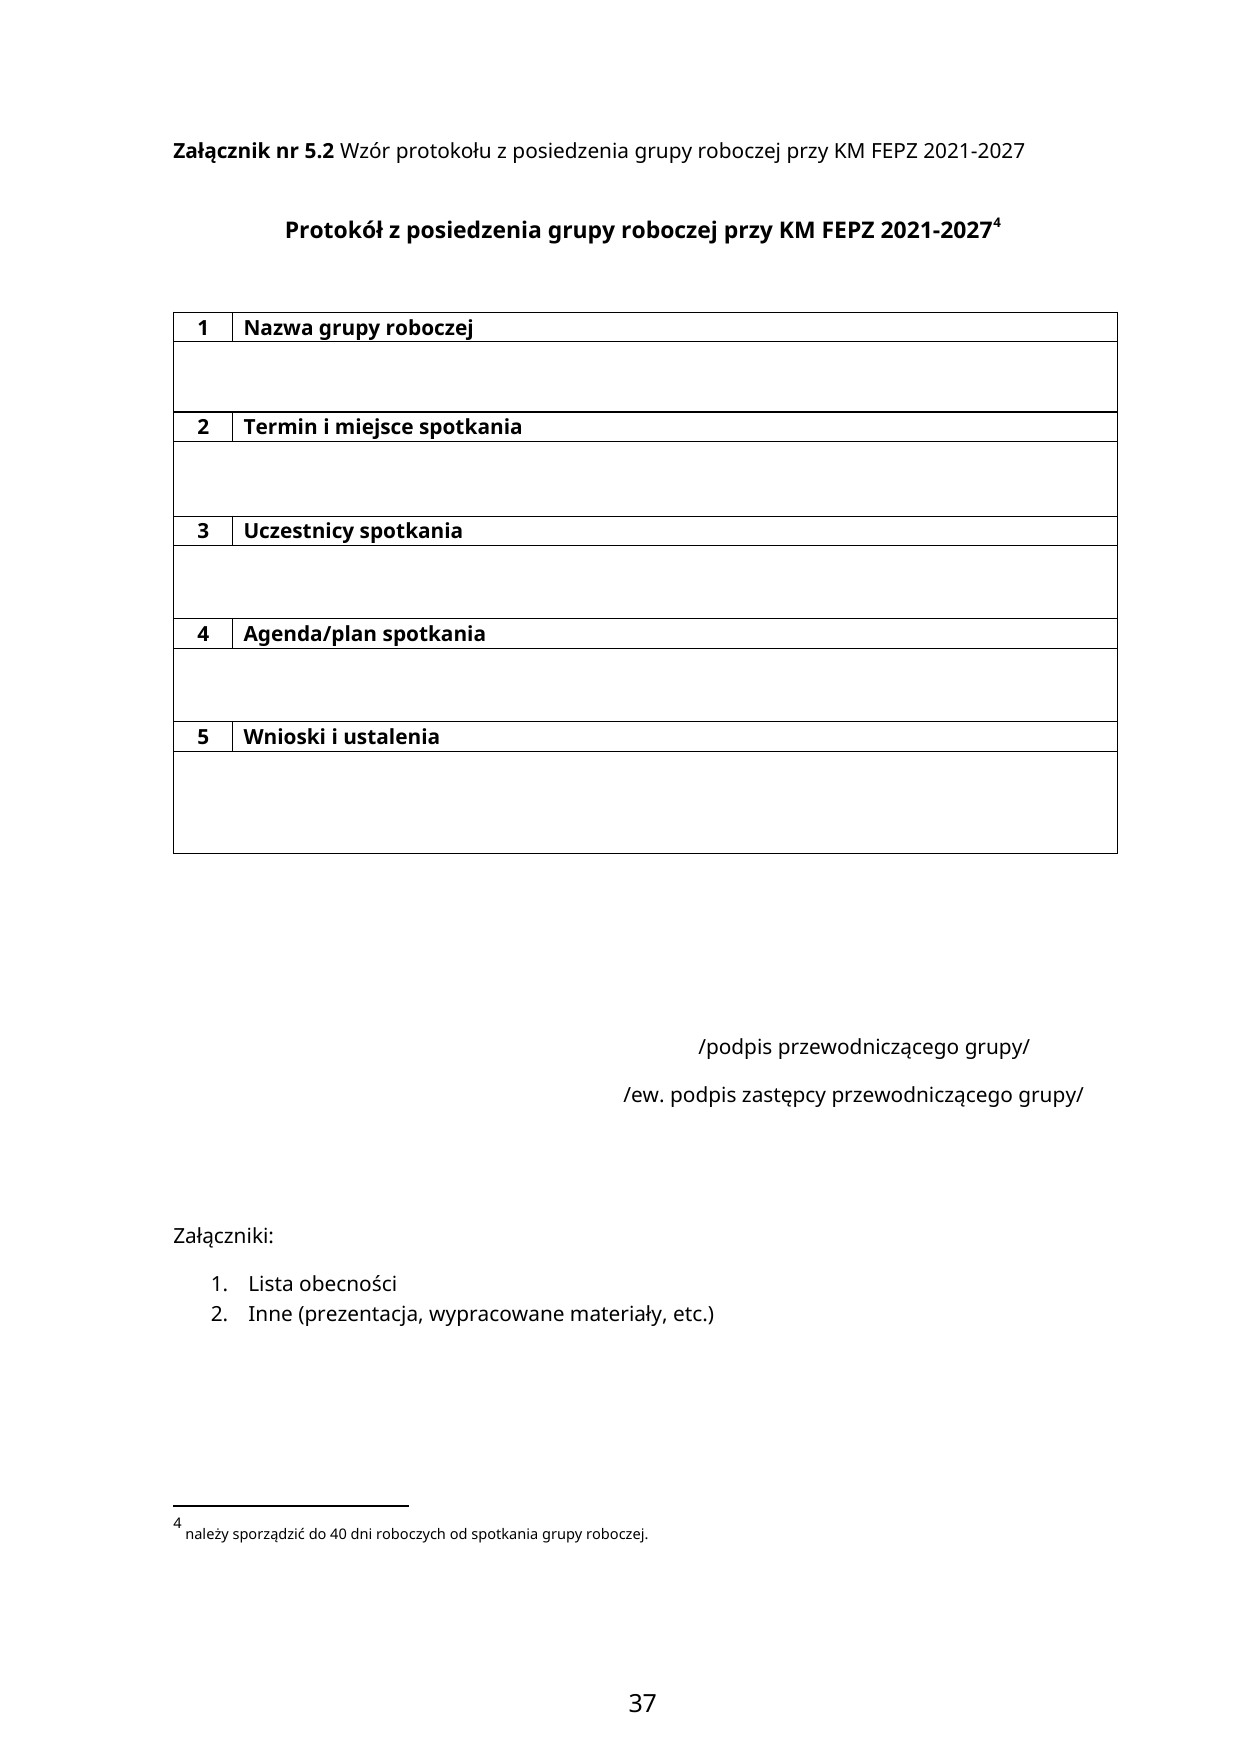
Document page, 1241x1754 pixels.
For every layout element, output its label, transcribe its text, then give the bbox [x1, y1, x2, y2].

table_cell 3 [174, 517, 232, 545]
table_cell [174, 649, 1117, 721]
text Protokół z posiedzenia grupy roboczej przy KM FEPZ 2021-2027 [173, 214, 1112, 245]
table_cell Wnioski i ustalenia [233, 722, 1117, 751]
list Inne (prezentacja, wypracowane materiały, etc.) [211, 1299, 1112, 1328]
table_cell Uczestnicy spotkania [233, 517, 1117, 545]
table_cell Termin i miejsce spotkania [233, 413, 1117, 441]
table_cell [174, 342, 1117, 411]
table_header Nazwa grupy roboczej [233, 313, 1117, 341]
text /podpis przewodniczącego grupy/ [173, 1032, 1112, 1061]
table_cell [174, 752, 1117, 853]
table_cell 2 [174, 413, 232, 441]
text Załączniki: [173, 1222, 1112, 1250]
subtitle Załącznik nr 5.2 Wzór protokołu z posiedzenia grupy roboczej przy KM FEPZ 2021-2027 [173, 136, 1112, 164]
table_cell [174, 546, 1117, 618]
table_cell 5 [174, 722, 232, 751]
table_cell Agenda/plan spotkania [233, 619, 1117, 648]
text /ew. podpis zastępcy przewodniczącego grupy/ [173, 1080, 1112, 1108]
table_header 1 [174, 313, 232, 341]
table_cell 4 [174, 619, 232, 648]
list Lista obecności [211, 1269, 1112, 1297]
table_cell [174, 442, 1117, 516]
